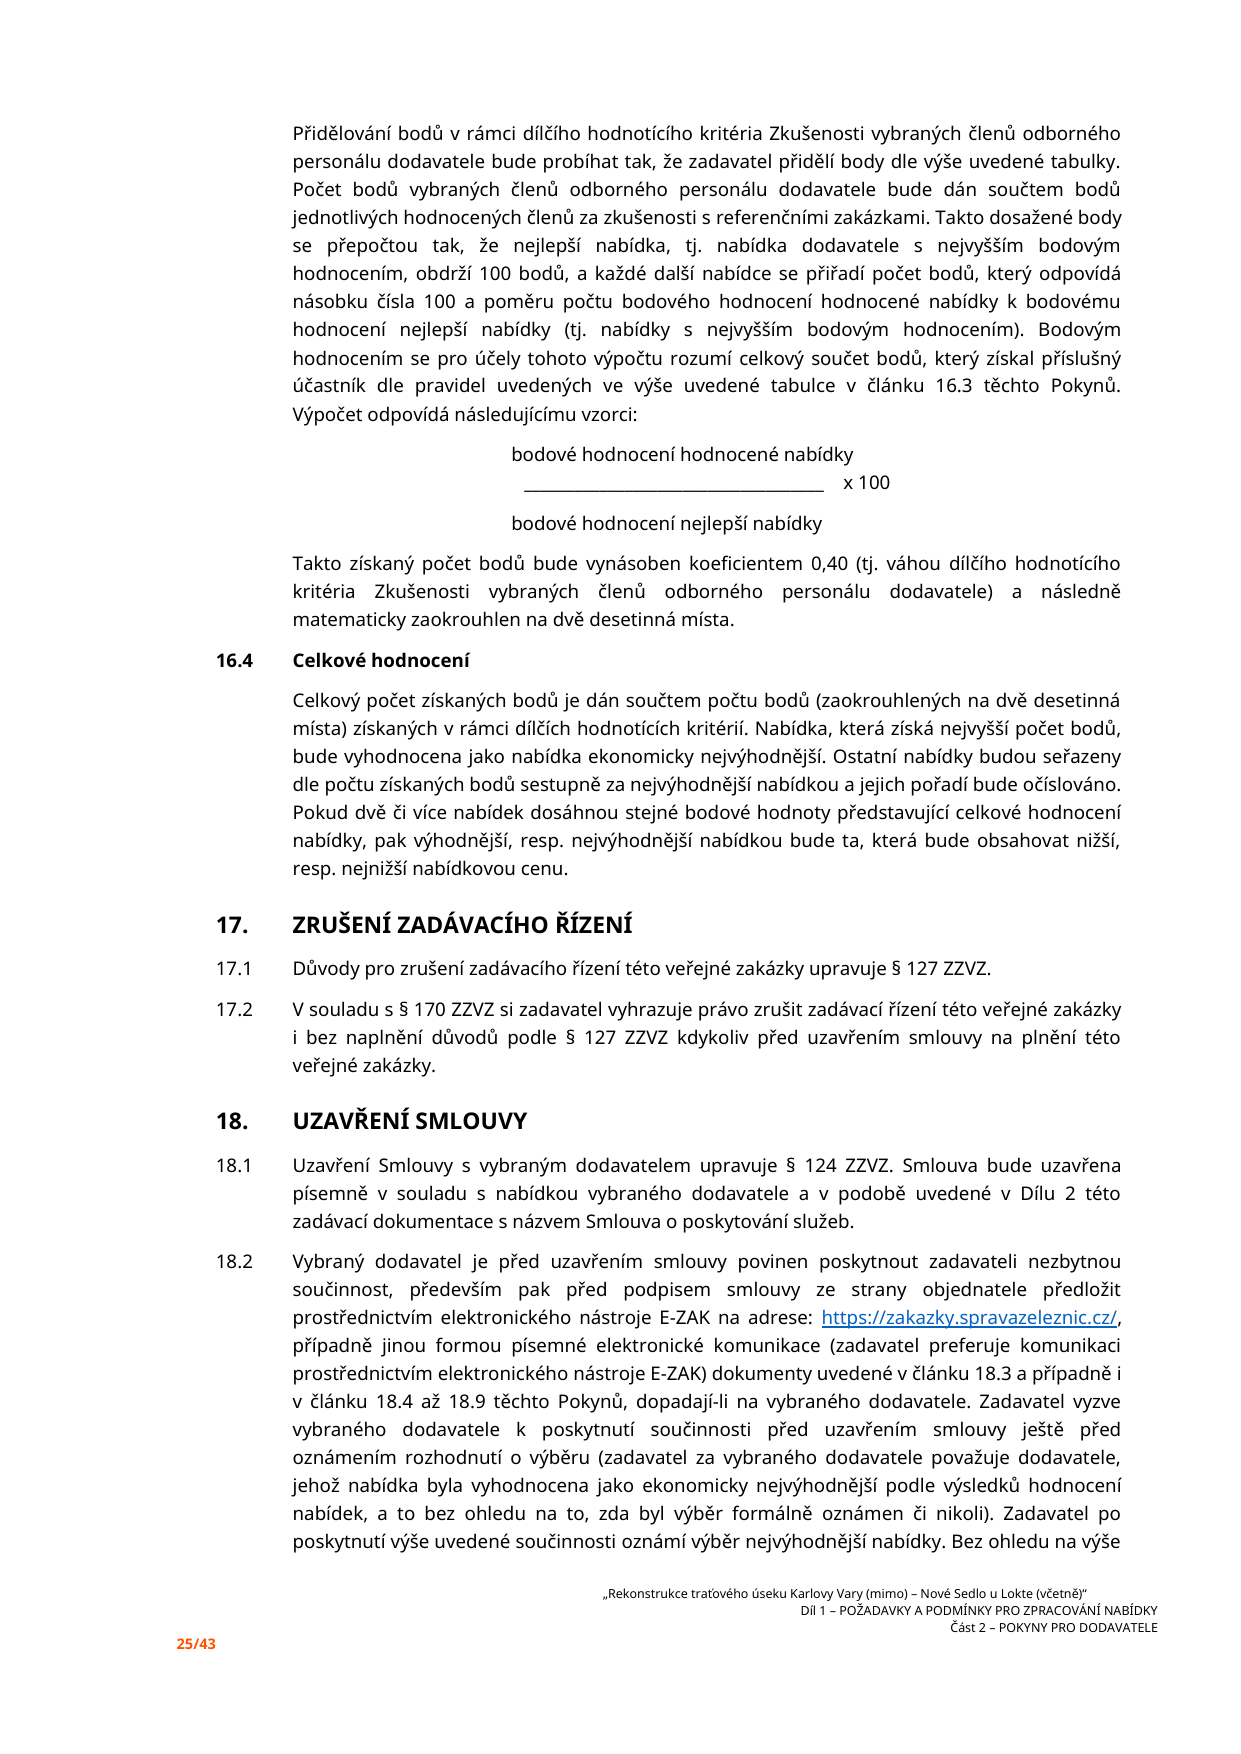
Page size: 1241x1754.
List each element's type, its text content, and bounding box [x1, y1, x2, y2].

list bodové hodnocení hodnocené nabídky [440, 441, 1122, 467]
text Důvody pro zrušení zadávacího řízení této veřejné zakázky upravuje § 127 ZZVZ. [216, 956, 1122, 981]
text UZAVŘENÍ SMLOUVY [216, 1105, 1122, 1136]
text V souladu s § 170 ZZVZ si zadavatel vyhrazuje právo zrušit zadávací řízení této veřejné zakázky i bez naplnění důvodů podle § 127 ZZVZ kdykoliv před uzavřením smlouvy na plnění této veřejné zakázky. [216, 996, 1122, 1078]
list bodové hodnocení nejlepší nabídky [440, 510, 1122, 535]
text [216, 1248, 1122, 1554]
text Celkové hodnocení [216, 647, 1122, 672]
list Celkový počet získaných bodů je dán součtem počtu bodů (zaokrouhlených na dvě desetinná místa) získaných v rámci dílčích hodnotících kritérií. Nabídka, která získá nejvyšší počet bodů, bude vyhodnocena jako nabídka ekonomicky nejvýhodnější. Ostatní nabídky budou seřazeny dle počtu získaných bodů sestupně za nejvýhodnější nabídkou a jejich pořadí bude očíslováno. Pokud dvě či více nabídek dosáhnou stejné bodové hodnoty představující celkové hodnocení nabídky, pak výhodnější, resp. nejvýhodnější nabídkou bude ta, která bude obsahovat nižší, resp. nejnižší nabídkovou cenu. [292, 687, 1122, 881]
list Přidělování bodů v rámci dílčího hodnotícího kritéria Zkušenosti vybraných členů odborného personálu dodavatele bude probíhat tak, že zadavatel přidělí body dle výše uvedené tabulky. Počet bodů vybraných členů odborného personálu dodavatele bude dán součtem bodů jednotlivých hodnocených členů za zkušenosti s referenčními zakázkami. Takto dosažené body se přepočtou tak, že nejlepší nabídka, tj. nabídka dodavatele s nejvyšším bodovým hodnocením, obdrží 100 bodů, a každé další nabídce se přiřadí počet bodů, který odpovídá násobku čísla 100 a poměru počtu bodového hodnocení hodnocené nabídky k bodovému hodnocení nejlepší nabídky (tj. nabídky s nejvyšším bodovým hodnocením). Bodovým hodnocením se pro účely tohoto výpočtu rozumí celkový součet bodů, který získal příslušný účastník dle pravidel uvedených ve výše uvedené tabulce v článku 16.3 těchto Pokynů. Výpočet odpovídá následujícímu vzorci: [292, 121, 1122, 426]
text ZRUŠENÍ ZADÁVACÍHO ŘÍZENÍ [216, 909, 1122, 940]
text Uzavření Smlouvy s vybraným dodavatelem upravuje § 124 ZZVZ. Smlouva bude uzavřena písemně v souladu s nabídkou vybraného dodavatele a v podobě uvedené v Dílu 2 této zadávací dokumentace s názvem Smlouva o poskytování služeb. [216, 1152, 1122, 1233]
list ____________________________________ x 100 [292, 469, 1122, 495]
list Takto získaný počet bodů bude vynásoben koeficientem 0,40 (tj. váhou dílčího hodnotícího kritéria Zkušenosti vybraných členů odborného personálu dodavatele) a následně matematicky zaokrouhlen na dvě desetinná místa. [292, 550, 1122, 632]
